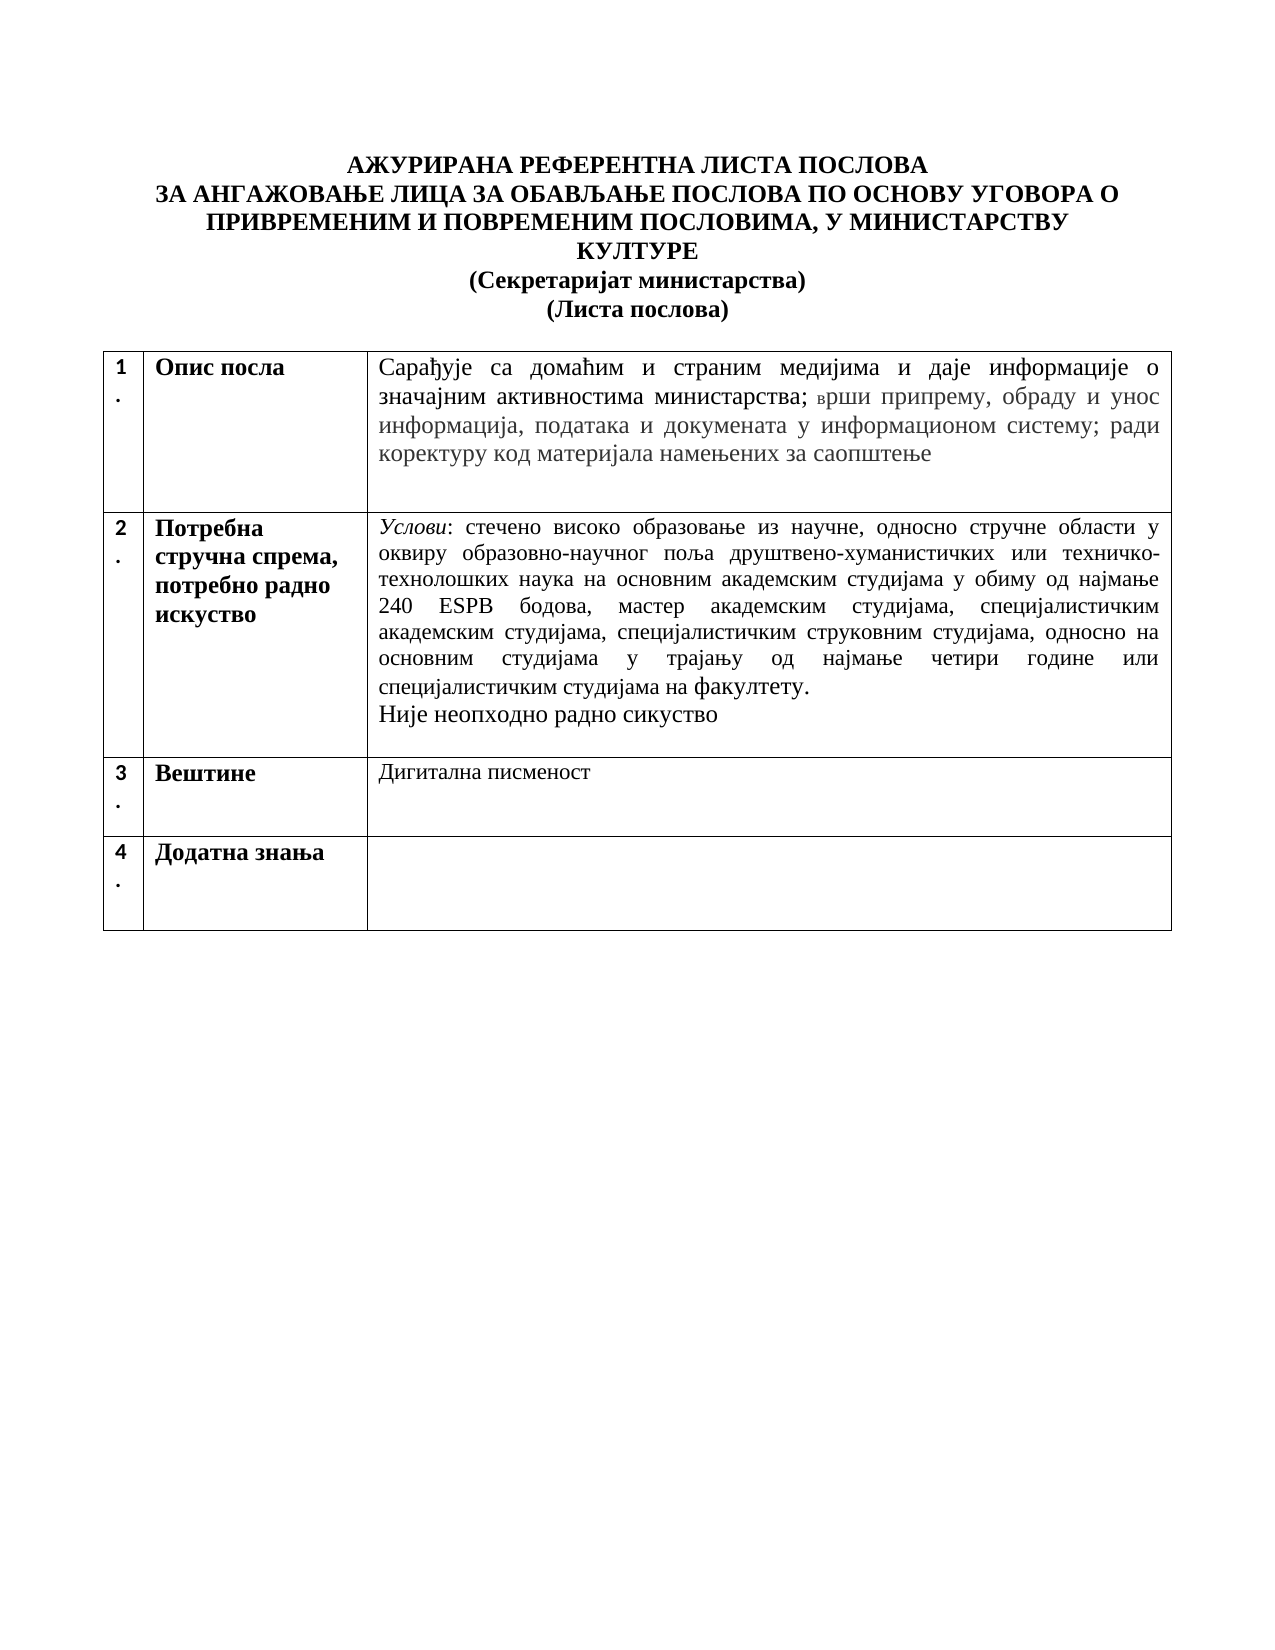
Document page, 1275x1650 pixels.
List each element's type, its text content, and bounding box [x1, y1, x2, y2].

table_cell [368, 837, 1171, 930]
table_cell Вештине [144, 758, 367, 836]
table_cell Услови: стечено високо образовање из научне, односно стручне области у оквиру образовно-научног поља друштвено-хуманистичких или техничко-технолошких наука на основним академским студијама у обиму од најмање 240 ESPB бодова, мастер академским студијама, специјалистичким академским студијама, специјалистичким струковним студијама, односно на основним студијама у трајању од најмање четири године или специјалистичким студијама на факултету. Није неопходно радно сикуство [368, 513, 1171, 757]
text АЖУРИРАНА РЕФЕРЕНТНА ЛИСТА ПОСЛОВА [150, 150, 1125, 179]
text ЗА АНГАЖОВАЊЕ ЛИЦА ЗА ОБАВЉАЊЕ ПОСЛОВА ПО ОСНОВУ УГОВОРА О ПРИВРЕМЕНИМ И ПОВРЕМЕНИМ ПОСЛОВИМА, У МИНИСТАРСТВУ КУЛТУРЕ [150, 179, 1125, 265]
table_cell Дигитална писменост [368, 758, 1171, 836]
table_header Сарађује са домаћим и страним медијима и даје информације о значајним активностима министарства; врши припрему, обраду и унос информација, података и докумената у информационом систему; ради коректуру код материјала намењених за саопштење [368, 352, 1171, 512]
table_header 1. [104, 352, 143, 512]
text (Листа послова) [150, 294, 1125, 322]
table_cell 4. [104, 837, 143, 930]
table_cell Потребна стручна спрема, потребно радно искуство [144, 513, 367, 757]
table_cell Додатна знања [144, 837, 367, 930]
text (Секретаријат министарства) [150, 265, 1125, 294]
table_cell 3. [104, 758, 143, 836]
table_cell 2. [104, 513, 143, 757]
table_header Опис посла [144, 352, 367, 512]
